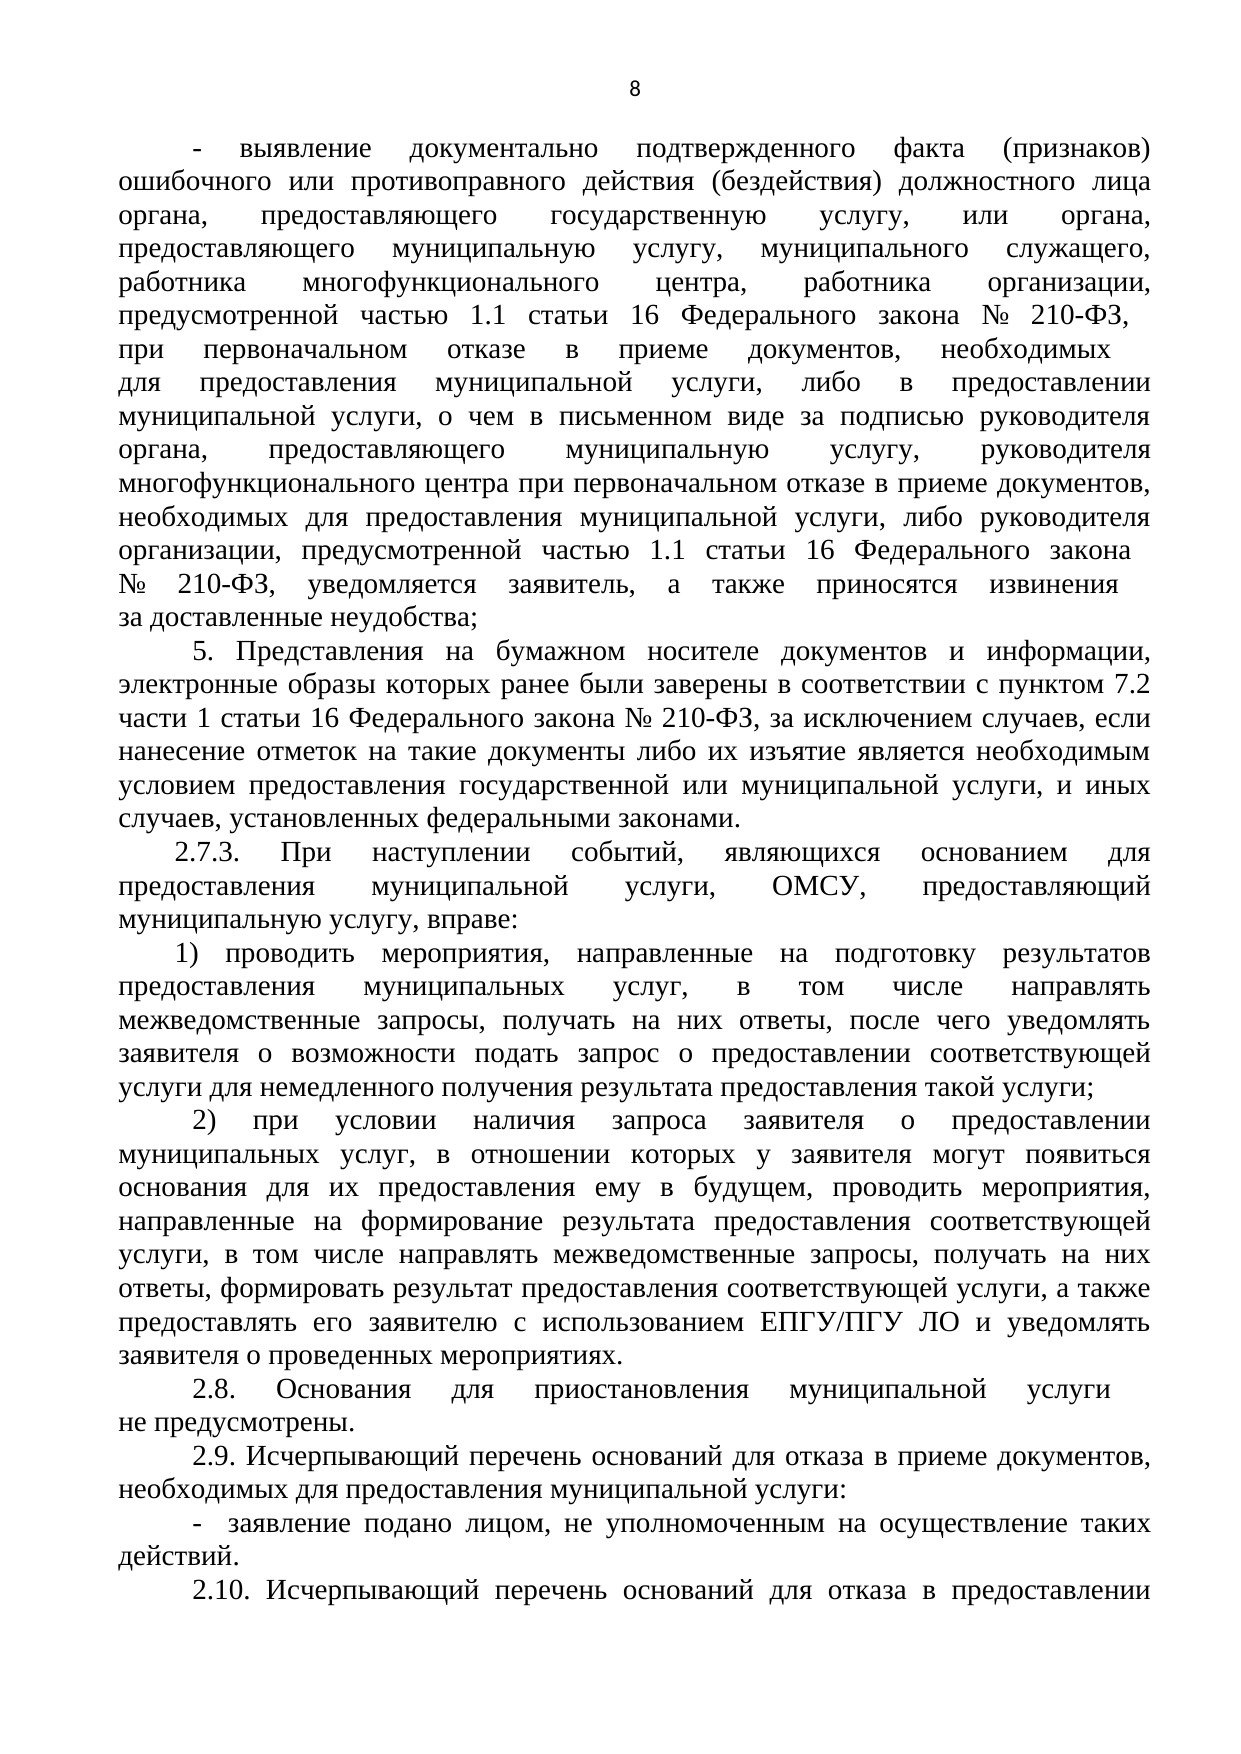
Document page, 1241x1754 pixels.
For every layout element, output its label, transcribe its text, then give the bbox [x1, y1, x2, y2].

text 2) при условии наличия запроса заявителя о предоставлении муниципальных услуг, в отношении которых у заявителя могут появиться основания для их предоставления ему в будущем, проводить мероприятия, направленные на формирование результата предоставления соответствующей услуги, в том числе направлять межведомственные запросы, получать на них ответы, формировать результат предоставления соответствующей услуги, а также предоставлять его заявителю с использованием ЕПГУ/ПГУ ЛО и уведомлять заявителя о проведенных мероприятиях. [118, 1102, 1152, 1371]
text 1) проводить мероприятия, направленные на подготовку результатов предоставления муниципальных услуг, в том числе направлять межведомственные запросы, получать на них ответы, после чего уведомлять заявителя о возможности подать запрос о предоставлении соответствующей услуги для немедленного получения результата предоставления такой услуги; [118, 935, 1152, 1102]
text 5. Представления на бумажном носителе документов и информации, электронные образы которых ранее были заверены в соответствии с пунктом 7.2 части 1 статьи 16 Федерального закона № 210-ФЗ, за исключением случаев, если нанесение отметок на такие документы либо их изъятие является необходимым условием предоставления государственной или муниципальной услуги, и иных случаев, установленных федеральными законами. [118, 633, 1152, 834]
text - выявление документально подтвержденного факта (признаков) ошибочного или противоправного действия (бездействия) должностного лица органа, предоставляющего государственную услугу, или органа, предоставляющего муниципальную услугу, муниципального служащего, работника многофункционального центра, работника организации, предусмотренной частью 1.1 статьи 16 Федерального закона № 210-ФЗ, при первоначальном отказе в приеме документов, необходимых для предоставления муниципальной услуги, либо в предоставлении муниципальной услуги, о чем в письменном виде за подписью руководителя органа, предоставляющего муниципальную услугу, руководителя многофункционального центра при первоначальном отказе в приеме документов, необходимых для предоставления муниципальной услуги, либо руководителя организации, предусмотренной частью 1.1 статьи 16 Федерального закона № 210-ФЗ, уведомляется заявитель, а также приносятся извинения за доставленные неудобства; [118, 130, 1152, 633]
text 2.7.3. При наступлении событий, являющихся основанием для предоставления муниципальной услуги, ОМСУ, предоставляющий муниципальную услугу, вправе: [118, 834, 1152, 935]
text 2.8. Основания для приостановления муниципальной услуги не предусмотрены. [118, 1371, 1152, 1438]
text 2.9. Исчерпывающий перечень оснований для отказа в приеме документов, необходимых для предоставления муниципальной услуги: [118, 1438, 1152, 1505]
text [118, 1572, 1152, 1606]
text - заявление подано лицом, не уполномоченным на осуществление таких действий. [118, 1505, 1152, 1572]
